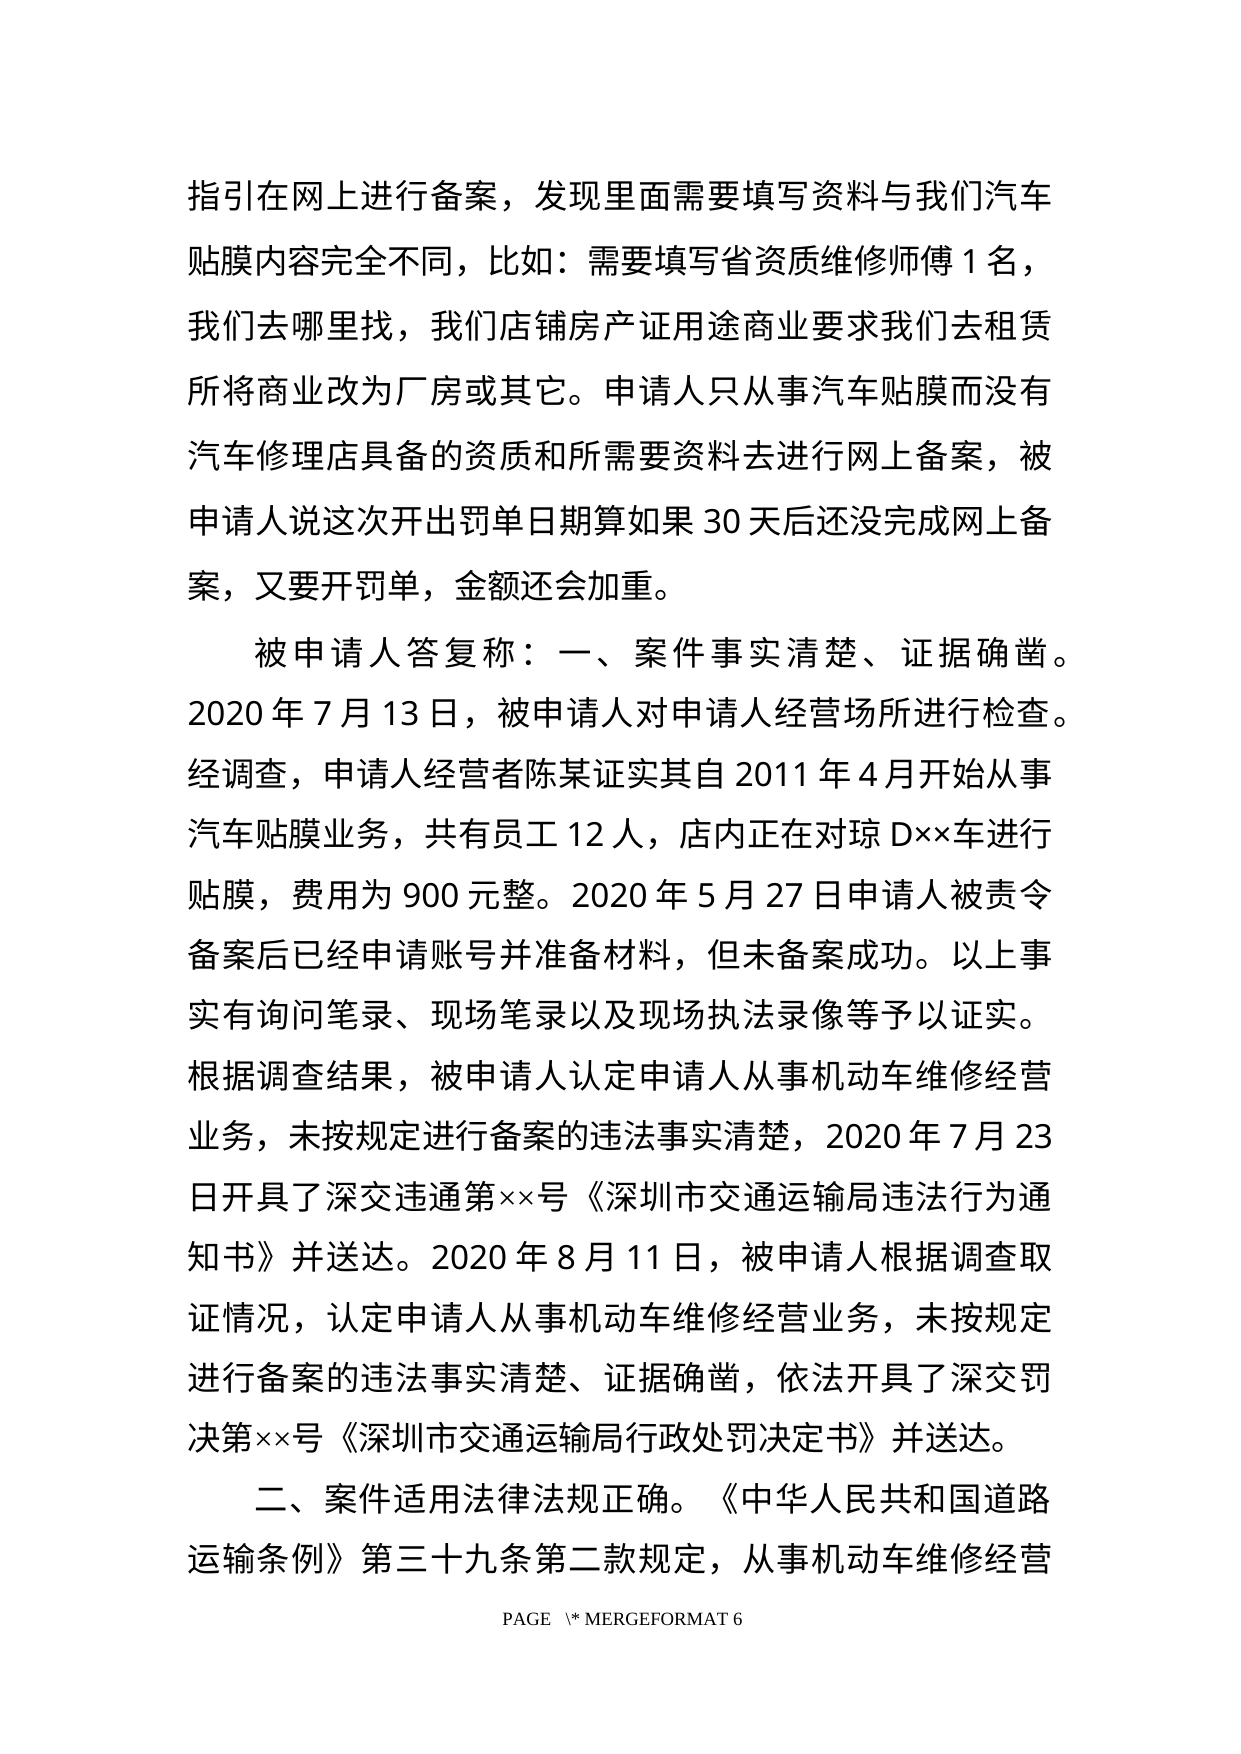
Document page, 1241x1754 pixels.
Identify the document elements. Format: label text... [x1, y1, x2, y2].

text 被申请人答复称：一、案件事实清楚、证据确凿。2020年7月13日，被申请人对申请人经营场所进行检查。经调查，申请人经营者陈某证实其自2011年4月开始从事汽车贴膜业务，共有员工12人，店内正在对琼D××车进行贴膜，费用为900元整。2020年5月27日申请人被责令备案后已经申请账号并准备材料，但未备案成功。以上事实有询问笔录、现场笔录以及现场执法录像等予以证实。根据调查结果，被申请人认定申请人从事机动车维修经营业务，未按规定进行备案的违法事实清楚，2020年7月23日开具了深交违通第××号《深圳市交通运输局违法行为通知书》并送达。2020年8月11日，被申请人根据调查取证情况，认定申请人从事机动车维修经营业务，未按规定进行备案的违法事实清楚、证据确凿，依法开具了深交罚决第××号《深圳市交通运输局行政处罚决定书》并送达。 [187, 617, 1053, 1463]
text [187, 1463, 1053, 1584]
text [187, 162, 1053, 617]
